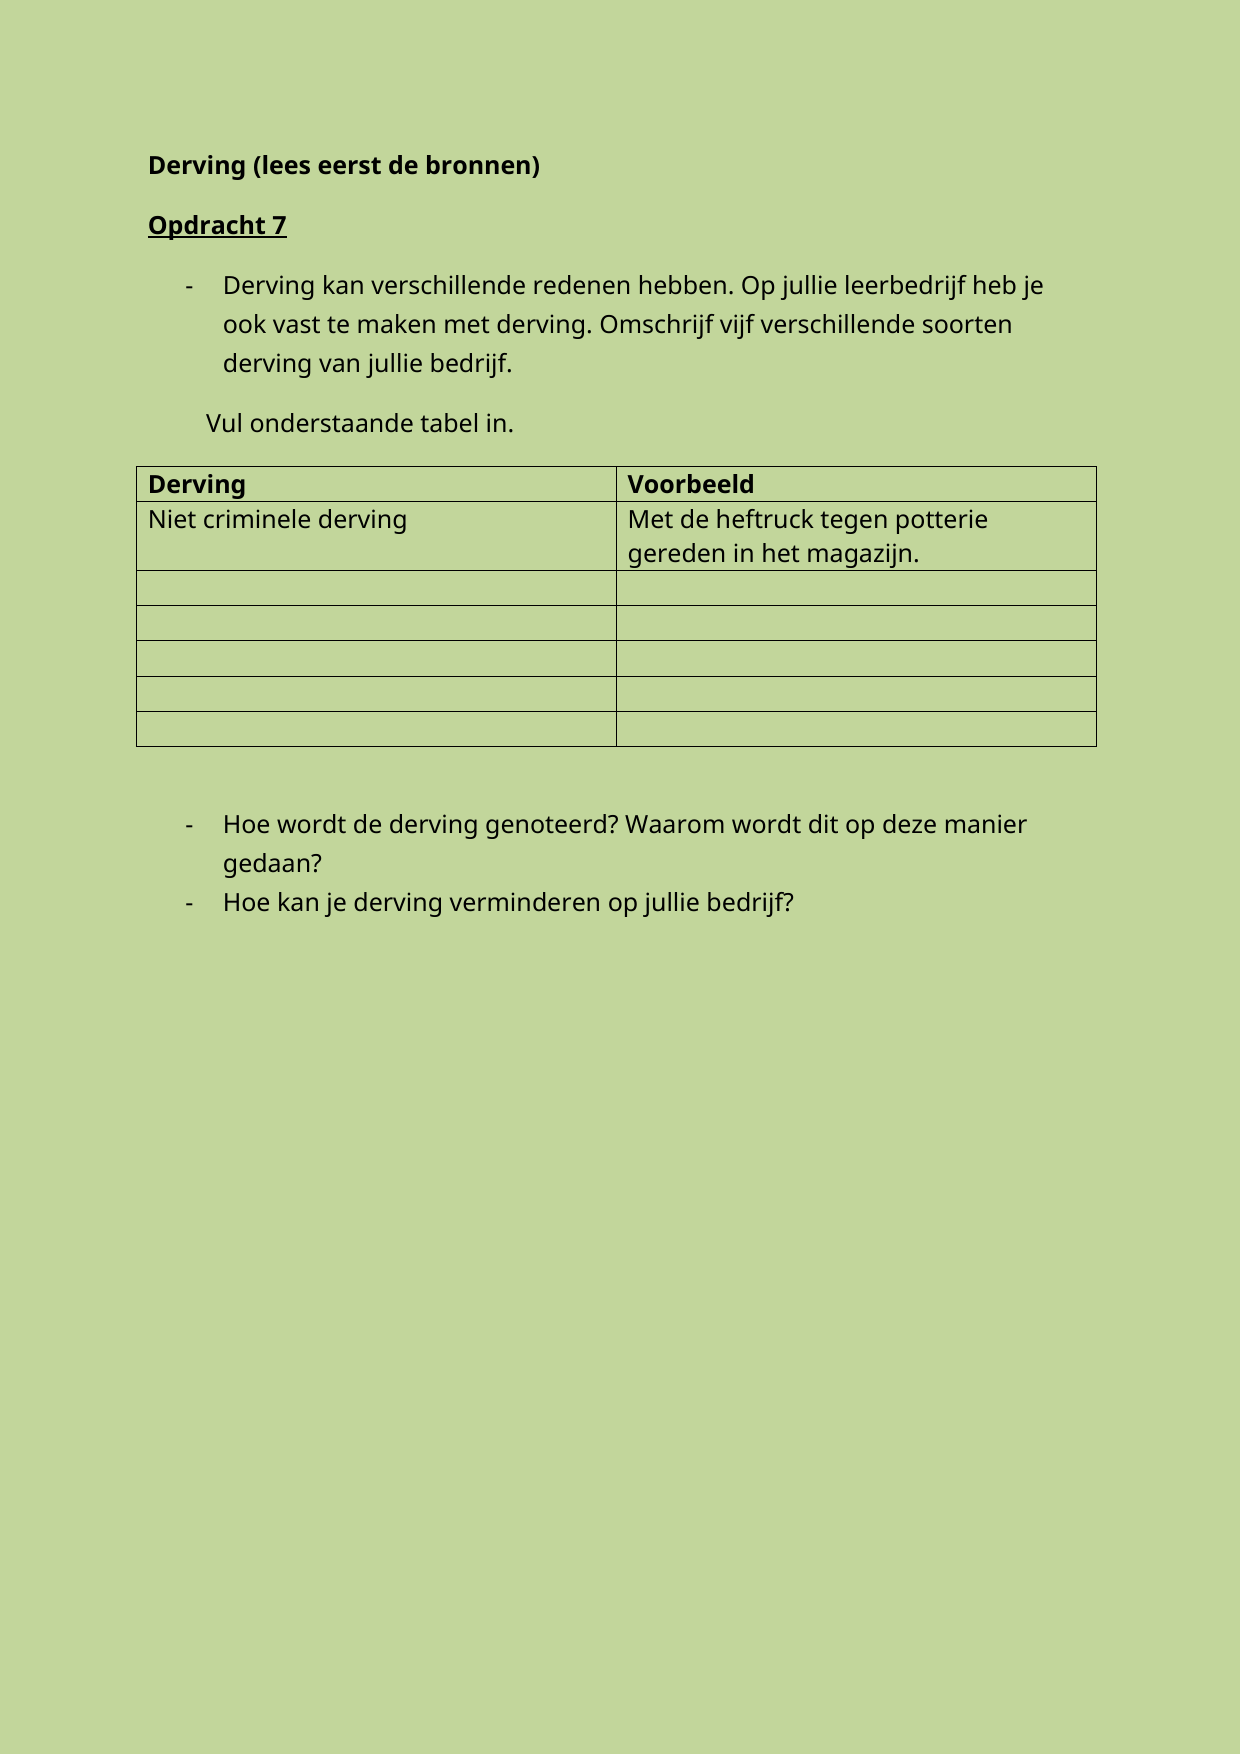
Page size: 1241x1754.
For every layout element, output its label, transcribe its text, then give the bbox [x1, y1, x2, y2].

table_cell [617, 712, 1096, 746]
table_cell [617, 606, 1096, 640]
list Hoe kan je derving verminderen op jullie bedrijf? [185, 885, 1093, 919]
table_cell [617, 571, 1096, 605]
text Opdracht 7 [148, 208, 1093, 242]
text Vul onderstaande tabel in. [148, 406, 1093, 440]
table_cell Niet criminele derving [137, 502, 616, 570]
table_cell [617, 677, 1096, 711]
table_cell [137, 606, 616, 640]
table_cell [137, 712, 616, 746]
text Derving (lees eerst de bronnen) [148, 148, 1093, 182]
table_cell [137, 641, 616, 676]
table_header Derving [137, 467, 616, 501]
list Derving kan verschillende redenen hebben. Op jullie leerbedrijf heb je ook vast te maken met derving. Omschrijf vijf verschillende soorten derving van jullie bedrijf. [185, 268, 1093, 380]
table_cell [137, 677, 616, 711]
table_cell [617, 641, 1096, 676]
list Hoe wordt de derving genoteerd? Waarom wordt dit op deze manier gedaan? [185, 807, 1093, 880]
table_cell [137, 571, 616, 605]
table_cell Met de heftruck tegen potterie gereden in het magazijn. [617, 502, 1096, 570]
table_header Voorbeeld [617, 467, 1096, 501]
